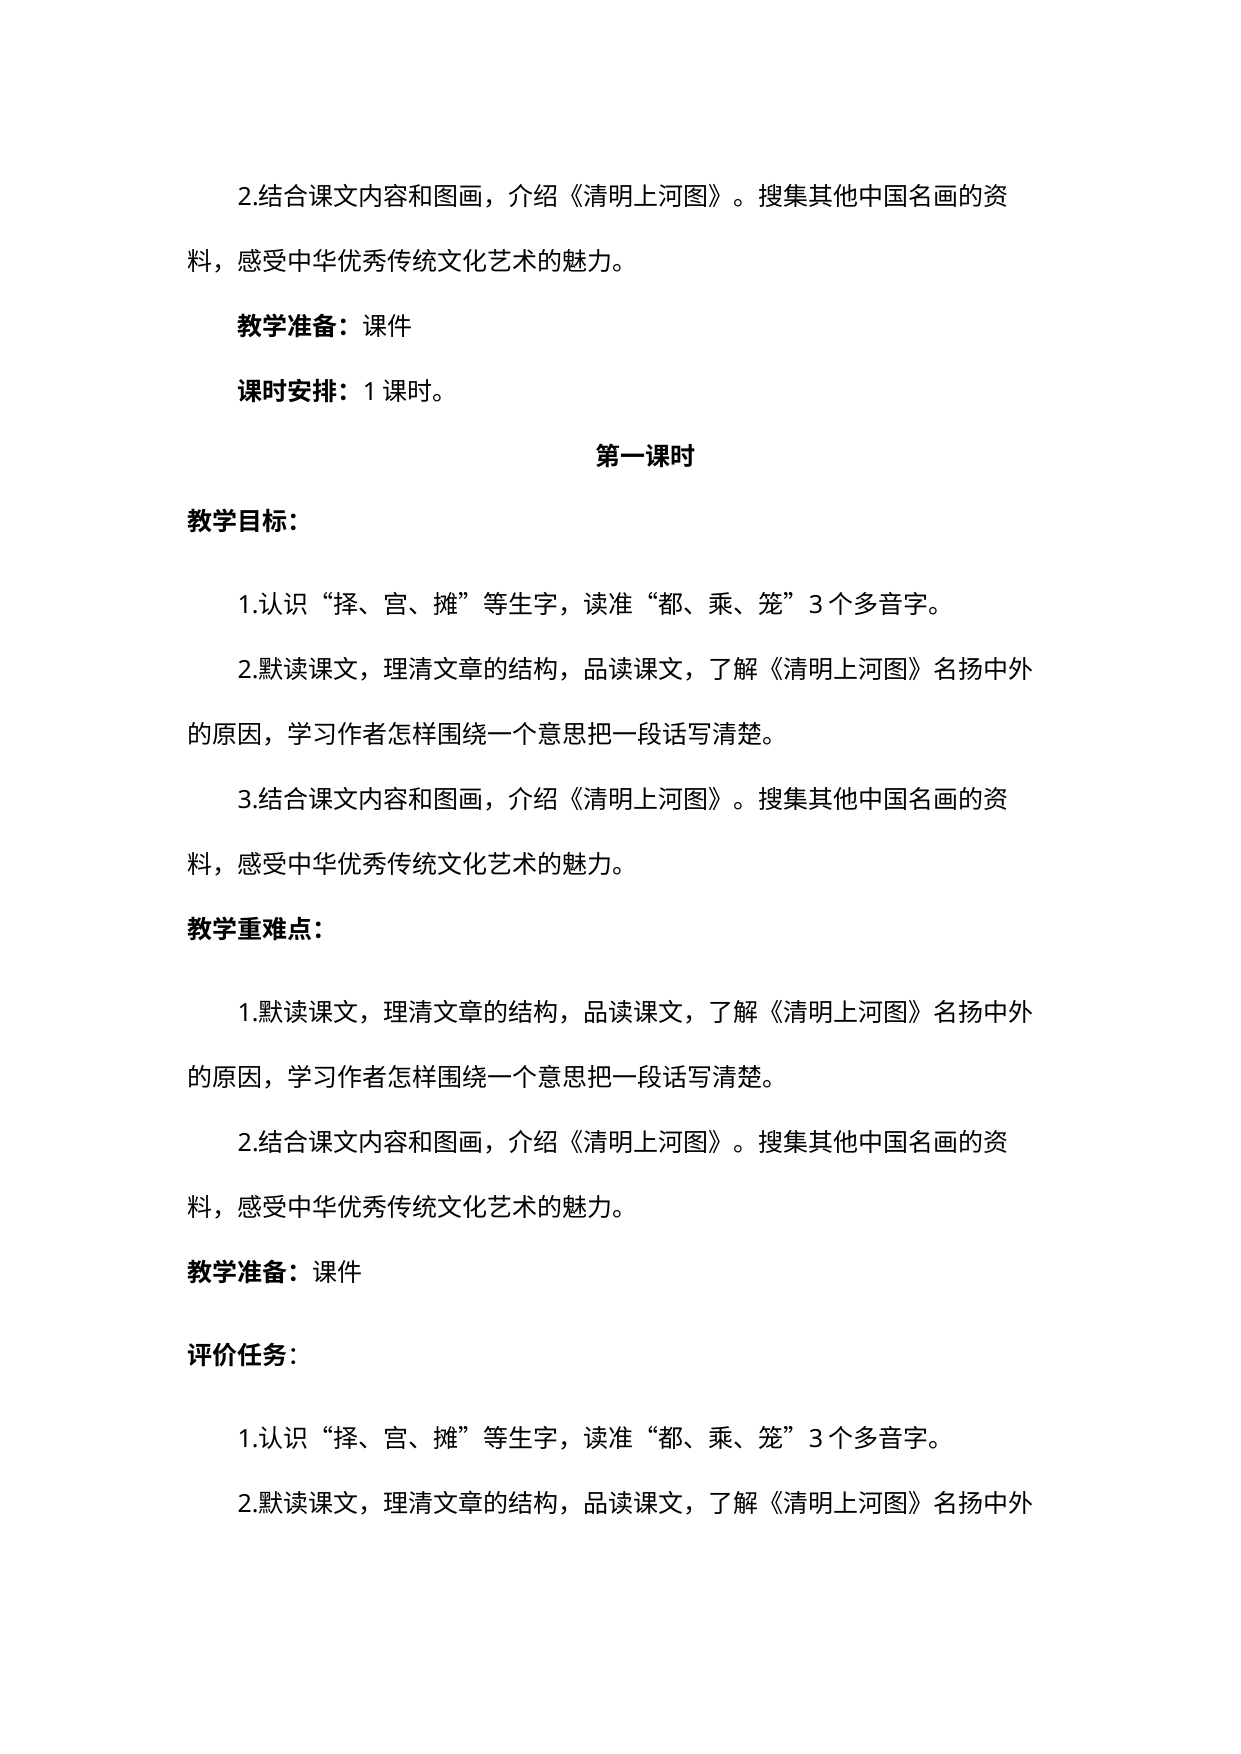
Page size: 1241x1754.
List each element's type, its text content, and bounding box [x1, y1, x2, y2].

text 2.结合课文内容和图画，介绍《清明上河图》。搜集其他中国名画的资料，感受中华优秀传统文化艺术的魅力。 [187, 1108, 1053, 1238]
list 教学重难点： [187, 895, 1053, 960]
list 教学准备：课件 [187, 1238, 1053, 1303]
text 2.结合课文内容和图画，介绍《清明上河图》。搜集其他中国名画的资料，感受中华优秀传统文化艺术的魅力。 [187, 162, 1053, 292]
text 第一课时 [187, 422, 1053, 487]
list 教学目标： [187, 487, 1053, 552]
text 1.默读课文，理清文章的结构，品读课文，了解《清明上河图》名扬中外的原因，学习作者怎样围绕一个意思把一段话写清楚。 [187, 978, 1053, 1108]
text 1.认识“择、宫、摊”等生字，读准“都、乘、笼”3个多音字。 [187, 1404, 1053, 1469]
text 3.结合课文内容和图画，介绍《清明上河图》。搜集其他中国名画的资料，感受中华优秀传统文化艺术的魅力。 [187, 765, 1053, 895]
text 2.默读课文，理清文章的结构，品读课文，了解《清明上河图》名扬中外的原因，学习作者怎样围绕一个意思把一段话写清楚。 [187, 635, 1053, 765]
text 课时安排：1课时。 [187, 357, 1053, 422]
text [187, 1469, 1053, 1534]
text 1.认识“择、宫、摊”等生字，读准“都、乘、笼”3个多音字。 [187, 570, 1053, 635]
list 评价任务： [187, 1321, 1053, 1386]
text 教学准备：课件 [187, 292, 1053, 357]
